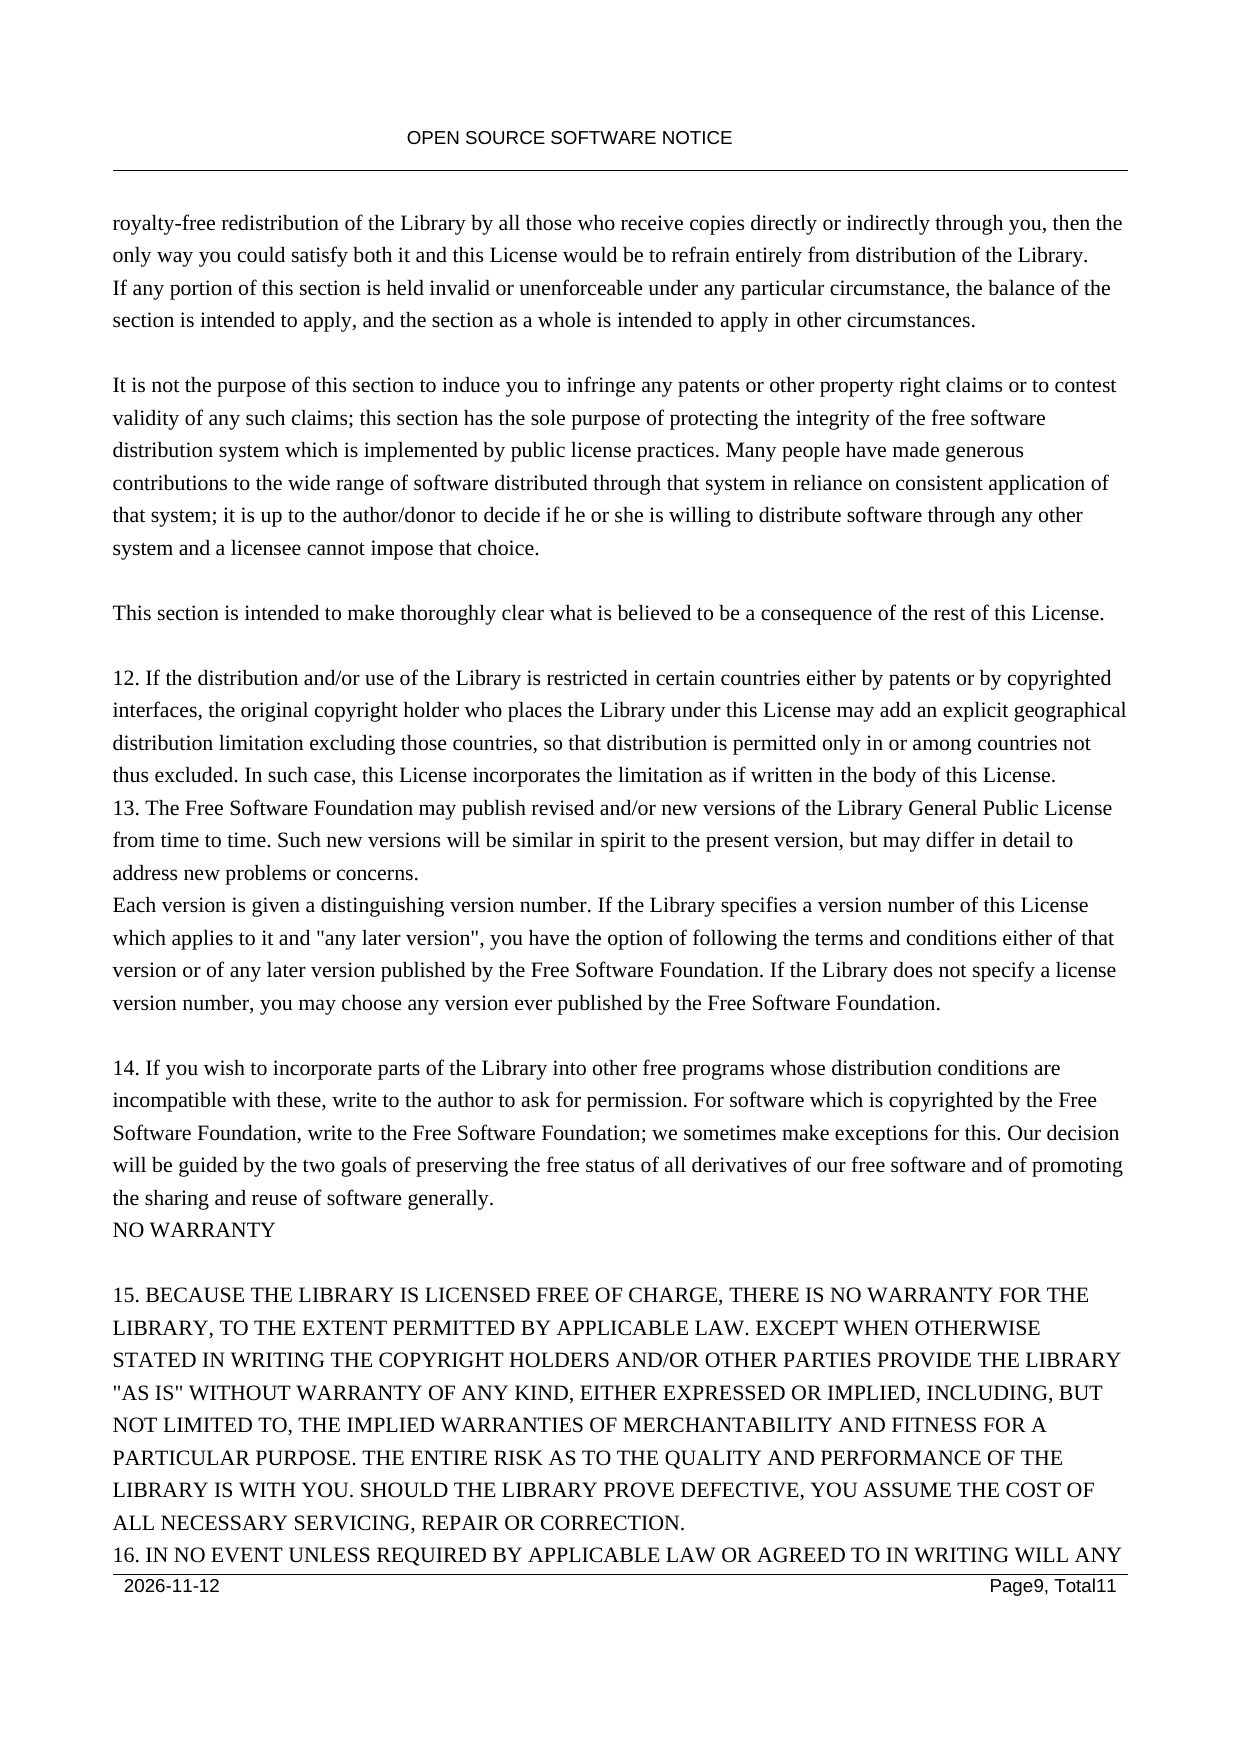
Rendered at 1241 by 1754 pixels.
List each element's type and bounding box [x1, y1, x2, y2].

text [112, 206, 1128, 1571]
